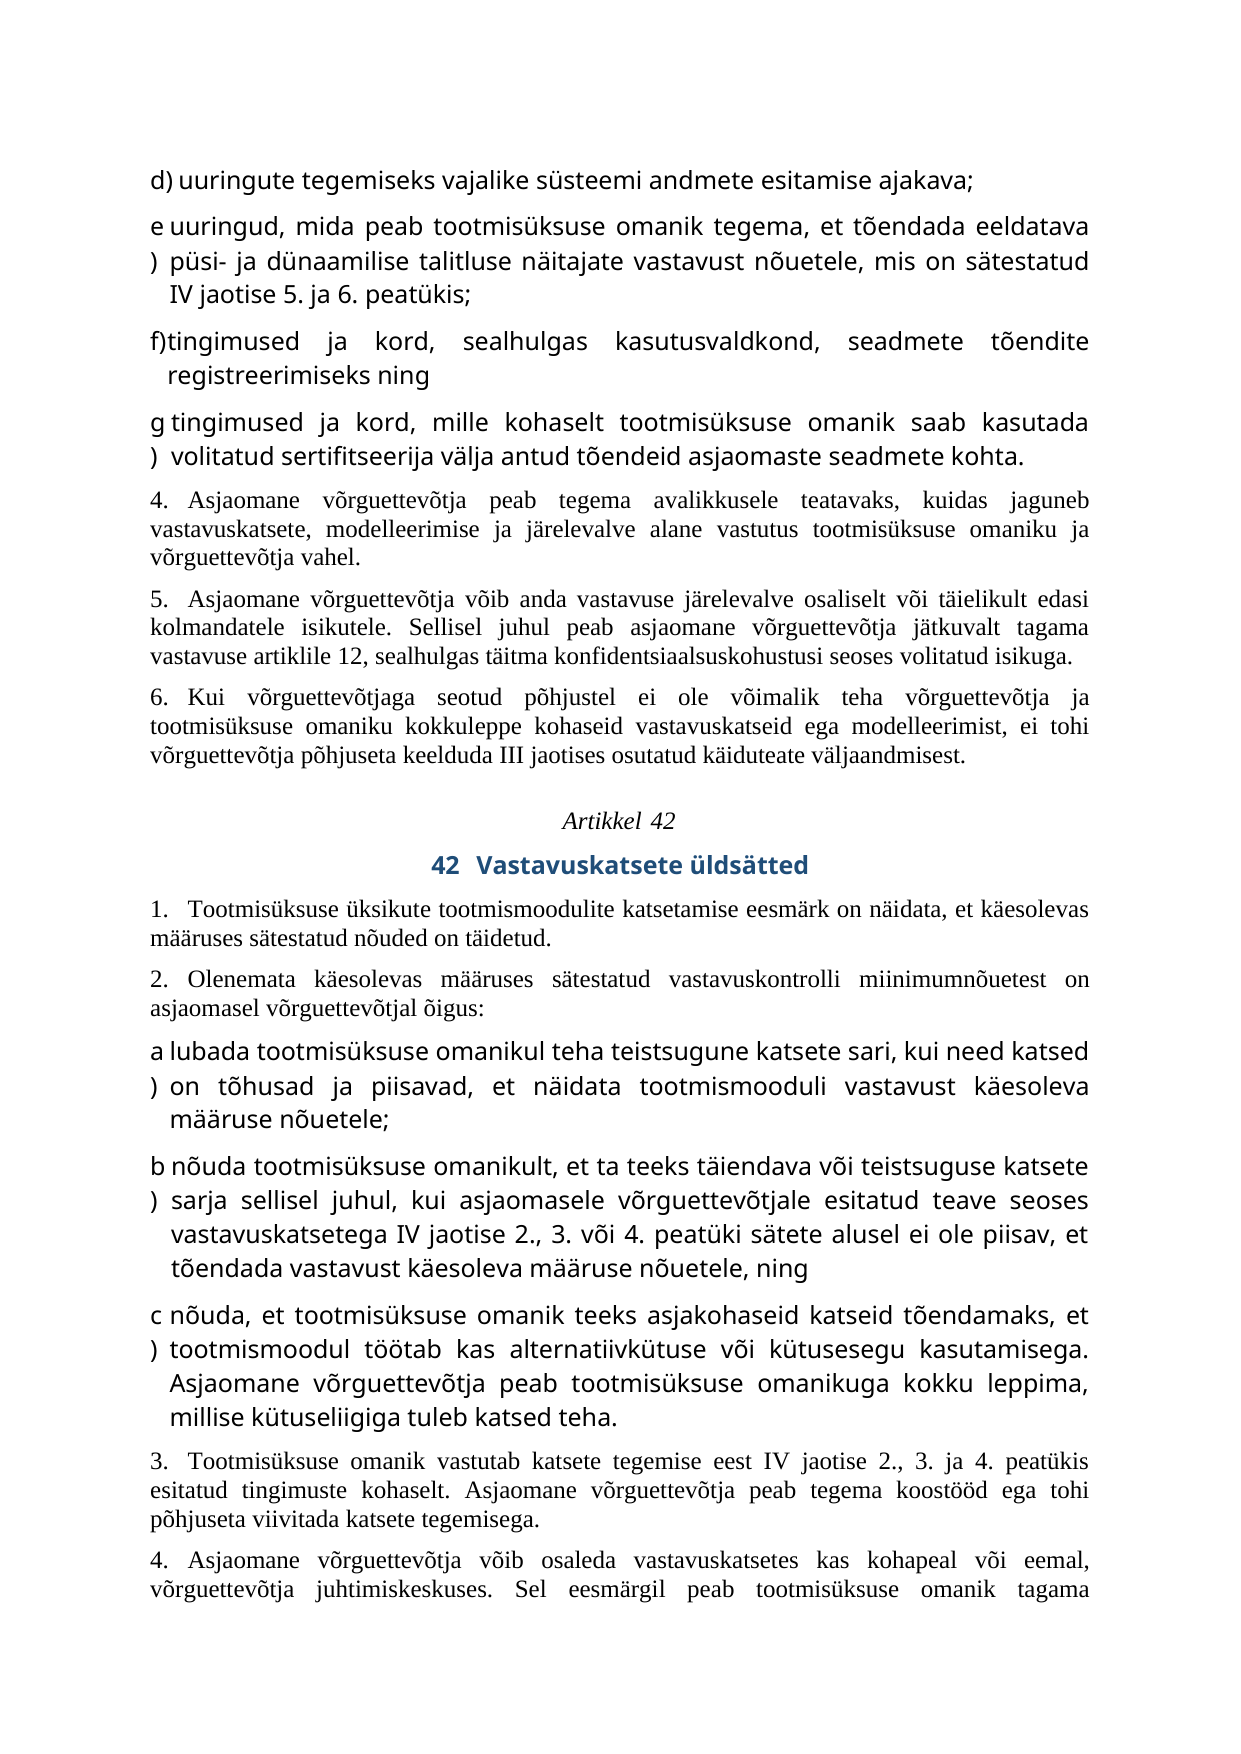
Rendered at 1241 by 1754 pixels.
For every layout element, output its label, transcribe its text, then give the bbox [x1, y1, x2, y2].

table_header e) [150, 197, 169, 311]
table_header g) [150, 392, 171, 472]
text 4. Asjaomane võrguettevõtja peab tegema avalikkusele teatavaks, kuidas jaguneb vastavuskatsete, modelleerimise ja järelevalve alane vastutus tootmisüksuse omaniku ja võrguettevõtja vahel. [150, 485, 1090, 571]
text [150, 1545, 1090, 1602]
table_header c) [150, 1285, 169, 1434]
text Artikkel 42 [150, 806, 1090, 835]
table_header f) [150, 311, 167, 392]
table_header nõuda tootmisüksuse omanikult, et ta teeks täiendava või teistsuguse katsete sarja sellisel juhul, kui asjaomasele võrguettevõtjale esitatud teave seoses vastavuskatsetega IV jaotise 2., 3. või 4. peatüki sätete alusel ei ole piisav, et tõendada vastavust käesoleva määruse nõuetele, ning [171, 1136, 1090, 1285]
table_header uuringud, mida peab tootmisüksuse omanik tegema, et tõendada eeldatava püsi- ja dünaamilise talitluse näitajate vastavust nõuetele, mis on sätestatud IV jaotise 5. ja 6. peatükis; [169, 197, 1090, 311]
table_header nõuda, et tootmisüksuse omanik teeks asjakohaseid katseid tõendamaks, et tootmismoodul töötab kas alternatiivkütuse või kütusesegu kasutamisega. Asjaomane võrguettevõtja peab tootmisüksuse omanikuga kokku leppima, millise kütuseliigiga tuleb katsed teha. [169, 1285, 1090, 1434]
subtitle Vastavuskatsete üldsätted [150, 847, 1090, 882]
text 3. Tootmisüksuse omanik vastutab katsete tegemise eest IV jaotise 2., 3. ja 4. peatükis esitatud tingimuste kohaselt. Asjaomane võrguettevõtja peab tegema koostööd ega tohi põhjuseta viivitada katsete tegemisega. [150, 1446, 1090, 1532]
table_header a) [150, 1022, 169, 1136]
text 1. Tootmisüksuse üksikute tootmismoodulite katsetamise eesmärk on näidata, et käesolevas määruses sätestatud nõuded on täidetud. [150, 894, 1090, 952]
table_header d) [150, 150, 178, 197]
text 5. Asjaomane võrguettevõtja võib anda vastavuse järelevalve osaliselt või täielikult edasi kolmandatele isikutele. Sellisel juhul peab asjaomane võrguettevõtja jätkuvalt tagama vastavuse artiklile 12, sealhulgas täitma konfidentsiaalsuskohustusi seoses volitatud isikuga. [150, 584, 1090, 670]
table_header tingimused ja kord, mille kohaselt tootmisüksuse omanik saab kasutada volitatud sertifitseerija välja antud tõendeid asjaomaste seadmete kohta. [171, 392, 1090, 472]
table_header lubada tootmisüksuse omanikul teha teistsugune katsete sari, kui need katsed on tõhusad ja piisavad, et näidata tootmismooduli vastavust käesoleva määruse nõuetele; [169, 1022, 1090, 1136]
text 2. Olenemata käesolevas määruses sätestatud vastavuskontrolli miinimumnõuetest on asjaomasel võrguettevõtjal õigus: [150, 964, 1090, 1022]
table_header uuringute tegemiseks vajalike süsteemi andmete esitamise ajakava; [178, 150, 1090, 197]
table_header b) [150, 1136, 171, 1285]
table_header tingimused ja kord, sealhulgas kasutusvaldkond, seadmete tõendite registreerimiseks ning [167, 311, 1090, 392]
text 6. Kui võrguettevõtjaga seotud põhjustel ei ole võimalik teha võrguettevõtja ja tootmisüksuse omaniku kokkuleppe kohaseid vastavuskatseid ega modelleerimist, ei tohi võrguettevõtja põhjuseta keelduda III jaotises osutatud käiduteate väljaandmisest. [150, 682, 1090, 769]
